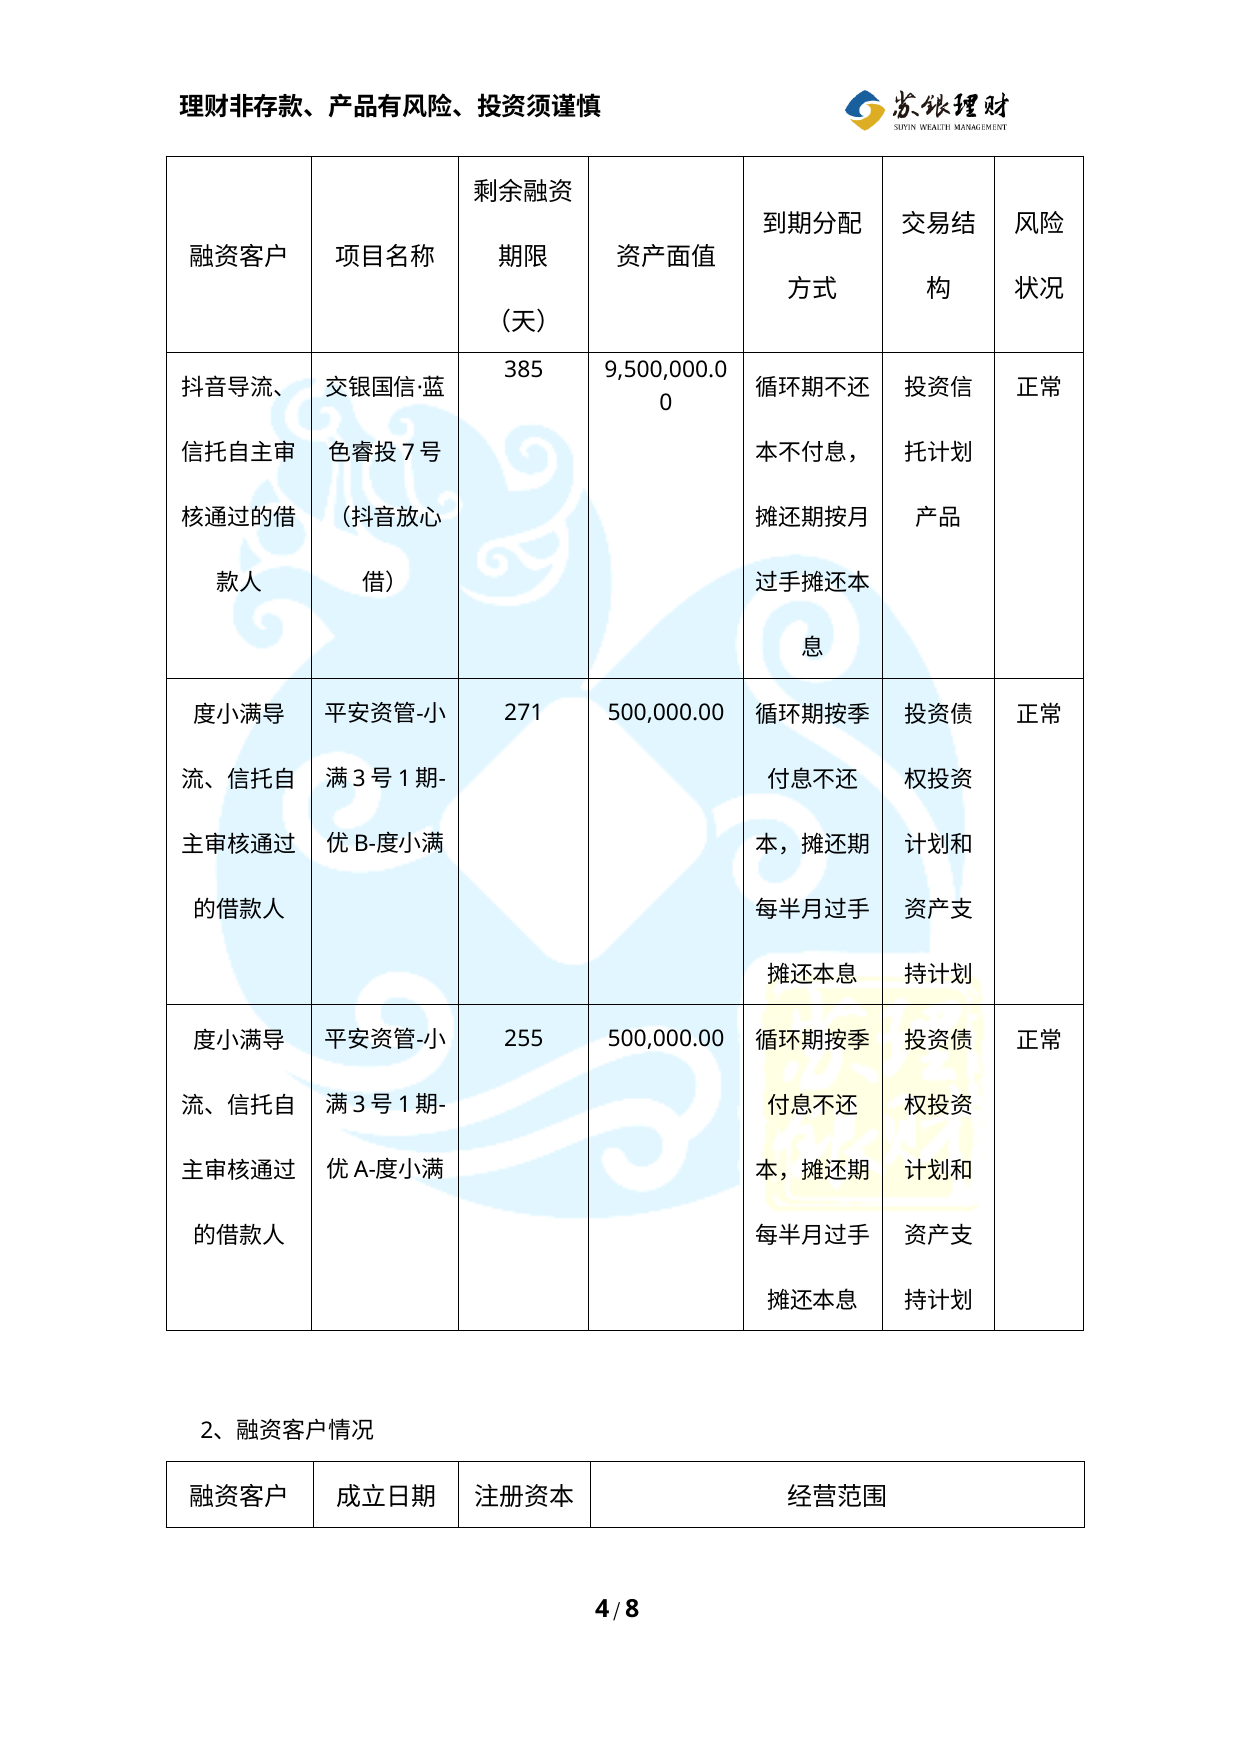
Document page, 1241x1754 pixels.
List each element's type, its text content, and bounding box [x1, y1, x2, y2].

picture [820, 72, 1039, 143]
table_cell 抖音导流、信托自主审核通过的借款人 [167, 353, 311, 678]
table_cell 度小满导流、信托自主审核通过的借款人 [167, 679, 311, 1004]
table_header 到期分配方式 [744, 157, 882, 352]
table_cell 385 [459, 353, 588, 678]
table_cell 循环期按季付息不还本，摊还期每半月过手摊还本息 [744, 1005, 882, 1330]
table_header 经营范围 [591, 1462, 1084, 1527]
table_cell 交银国信·蓝色睿投7号（抖音放心借） [312, 353, 458, 678]
table_header 剩余融资期限（天） [459, 157, 588, 352]
table_cell 度小满导流、信托自主审核通过的借款人 [167, 1005, 311, 1330]
table_header 风险状况 [995, 157, 1083, 352]
table_header 注册资本（元） [459, 1462, 590, 1527]
table_header 项目名称 [312, 157, 458, 352]
table_header 融资客户 [167, 157, 311, 352]
table_header 成立日期 [314, 1462, 458, 1527]
table_cell 平安资管-小满3号1期-优A-度小满 [312, 1005, 458, 1330]
table_header 资产面值 [589, 157, 743, 352]
table_cell 255 [459, 1005, 588, 1330]
table_cell 投资债权投资计划和资产支持计划 [883, 1005, 994, 1330]
table_cell 平安资管-小满3号1期-优B-度小满 [312, 679, 458, 1004]
table_cell 500,000.00 [589, 679, 743, 1004]
table_cell 271 [459, 679, 588, 1004]
table_cell 500,000.00 [589, 1005, 743, 1330]
table_cell 循环期按季付息不还本，摊还期每半月过手摊还本息 [744, 679, 882, 1004]
table_header 融资客户 [167, 1462, 313, 1527]
table_cell 投资债权投资计划和资产支持计划 [883, 679, 994, 1004]
table_cell 投资信托计划产品 [883, 353, 994, 678]
table_cell 正常 [995, 353, 1083, 678]
table_cell 循环期不还本不付息，摊还期按月过手摊还本息 [744, 353, 882, 678]
text 2、融资客户情况 [177, 1396, 1053, 1461]
table_header 交易结构 [883, 157, 994, 352]
table_cell 9,500,000.00 [589, 353, 743, 678]
table_cell 正常 [995, 679, 1083, 1004]
table_cell 正常 [995, 1005, 1083, 1330]
